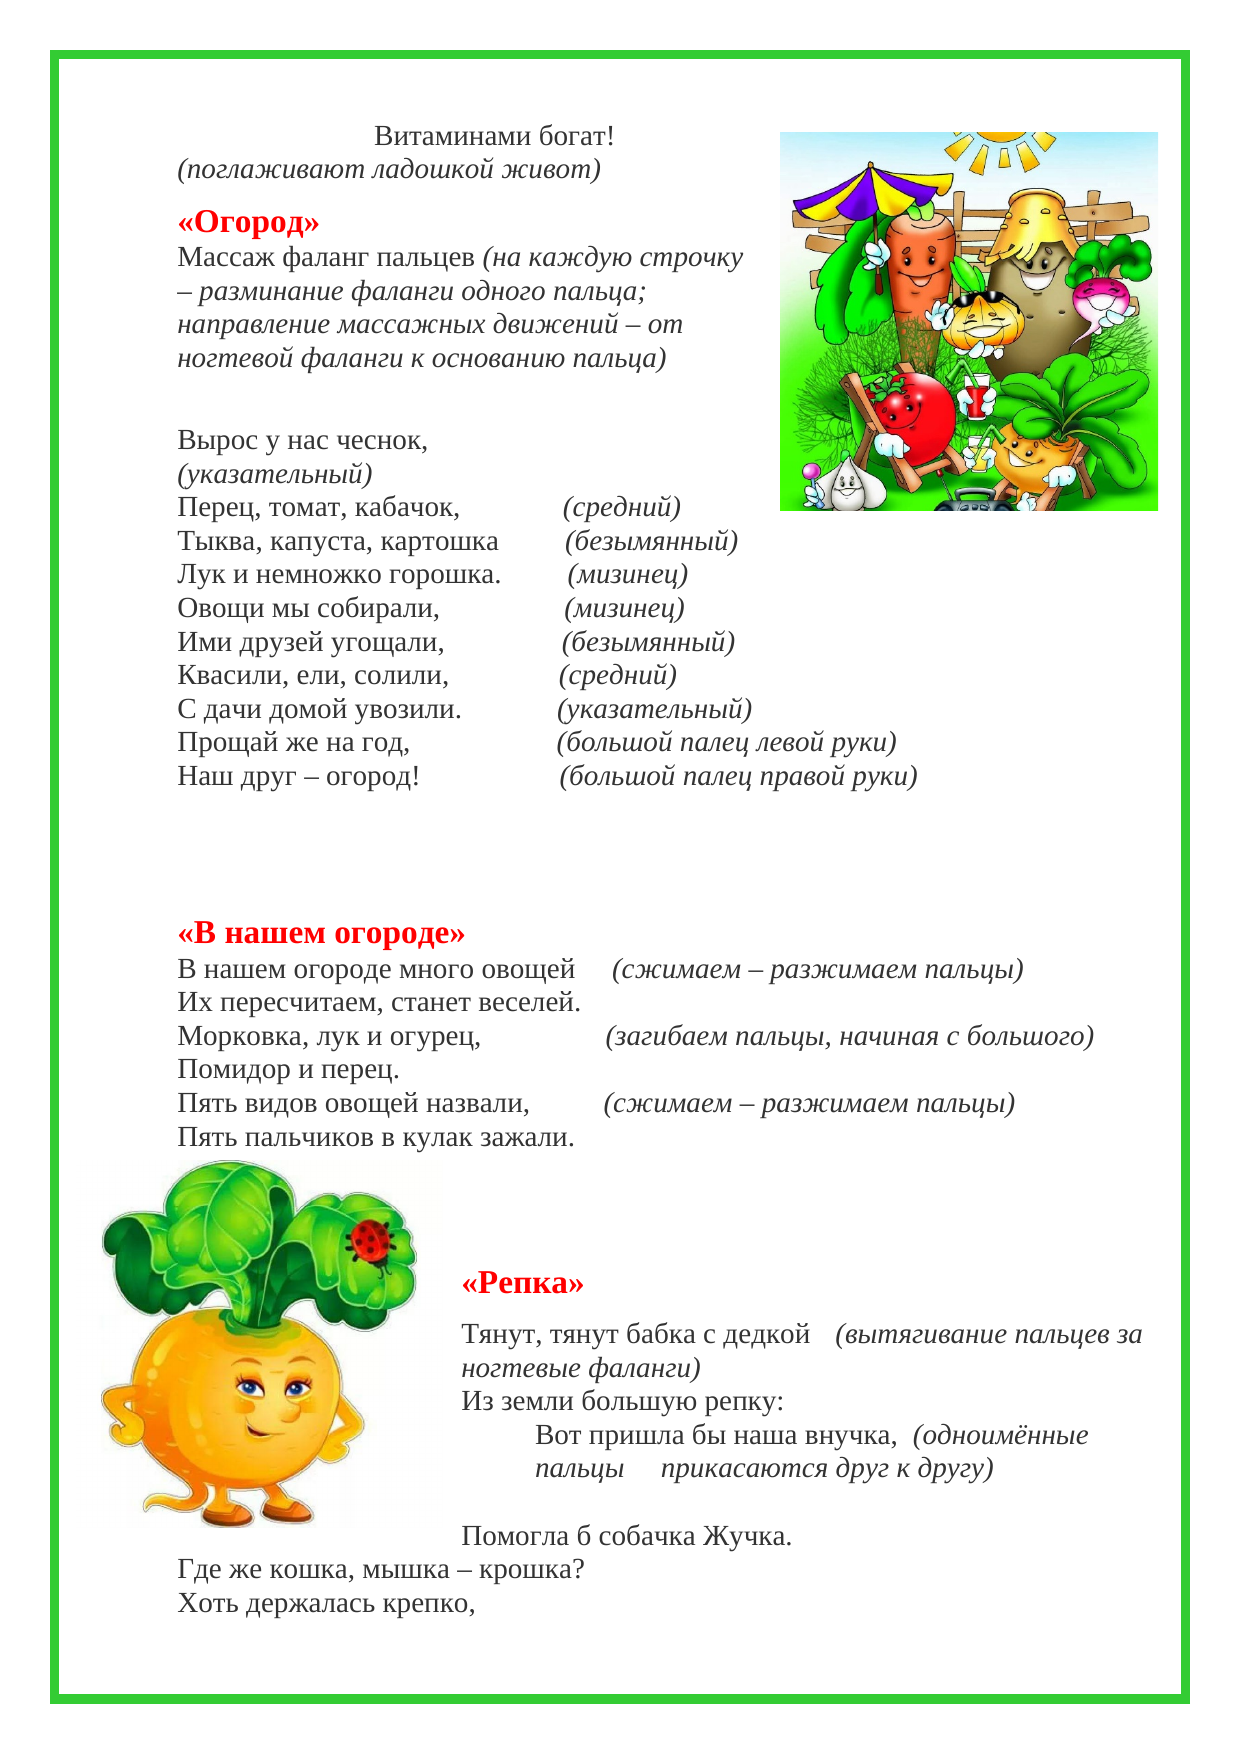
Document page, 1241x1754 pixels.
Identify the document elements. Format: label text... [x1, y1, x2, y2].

text Их пересчитаем, станет веселей. [177, 984, 1152, 1018]
text Помидор и перец. [177, 1052, 1152, 1085]
picture [75, 1160, 443, 1528]
text Вырос у нас чеснок, (указательный) Перец, томат, кабачок, (средний) Тыква, капуста, картошка (безымянный) Лук и немножко горошка. (мизинец) Овощи мы собирали, (мизинец) Ими друзей угощали, (безымянный) Квасили, ели, солили, (средний) С дачи домой увозили. (указательный) Прощай же на год, (большой палец левой руки) [177, 389, 1152, 758]
text Морковка, лук и огурец, (загибаем пальцы, начиная с большого) [177, 1018, 1152, 1052]
text Пять видов овощей назвали, (сжимаем – разжимаем пальцы) [177, 1085, 1152, 1119]
text Тянут, тянут бабка с дедкой (вытягивание пальцев за ногтевые фаланги) [443, 1316, 1152, 1383]
picture [780, 132, 1159, 511]
text Наш друг – огород! (большой палец правой руки) [177, 758, 1152, 791]
text Где же кошка, мышка – крошка? [177, 1551, 1152, 1585]
text Хоть держалась крепко, [177, 1585, 1152, 1618]
text Помогла б собачка Жучка. [177, 1518, 1152, 1551]
text В нашем огороде много овощей (сжимаем – разжимаем пальцы) [177, 951, 1152, 984]
text «Репка» [443, 1262, 1152, 1301]
text «В нашем огороде» [177, 913, 1152, 951]
text «Огород» Массаж фаланг пальцев (на каждую строчку – разминание фаланги одного пальца; направление массажных движений – от ногтевой фаланги к основанию пальца) [177, 201, 780, 373]
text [177, 118, 1152, 185]
text Из земли большую репку: [443, 1383, 1152, 1417]
text Пять пальчиков в кулак зажали. [177, 1119, 1152, 1152]
text Вот пришла бы наша внучка, (одноимённые пальцы прикасаются друг к другу) [443, 1417, 1152, 1484]
